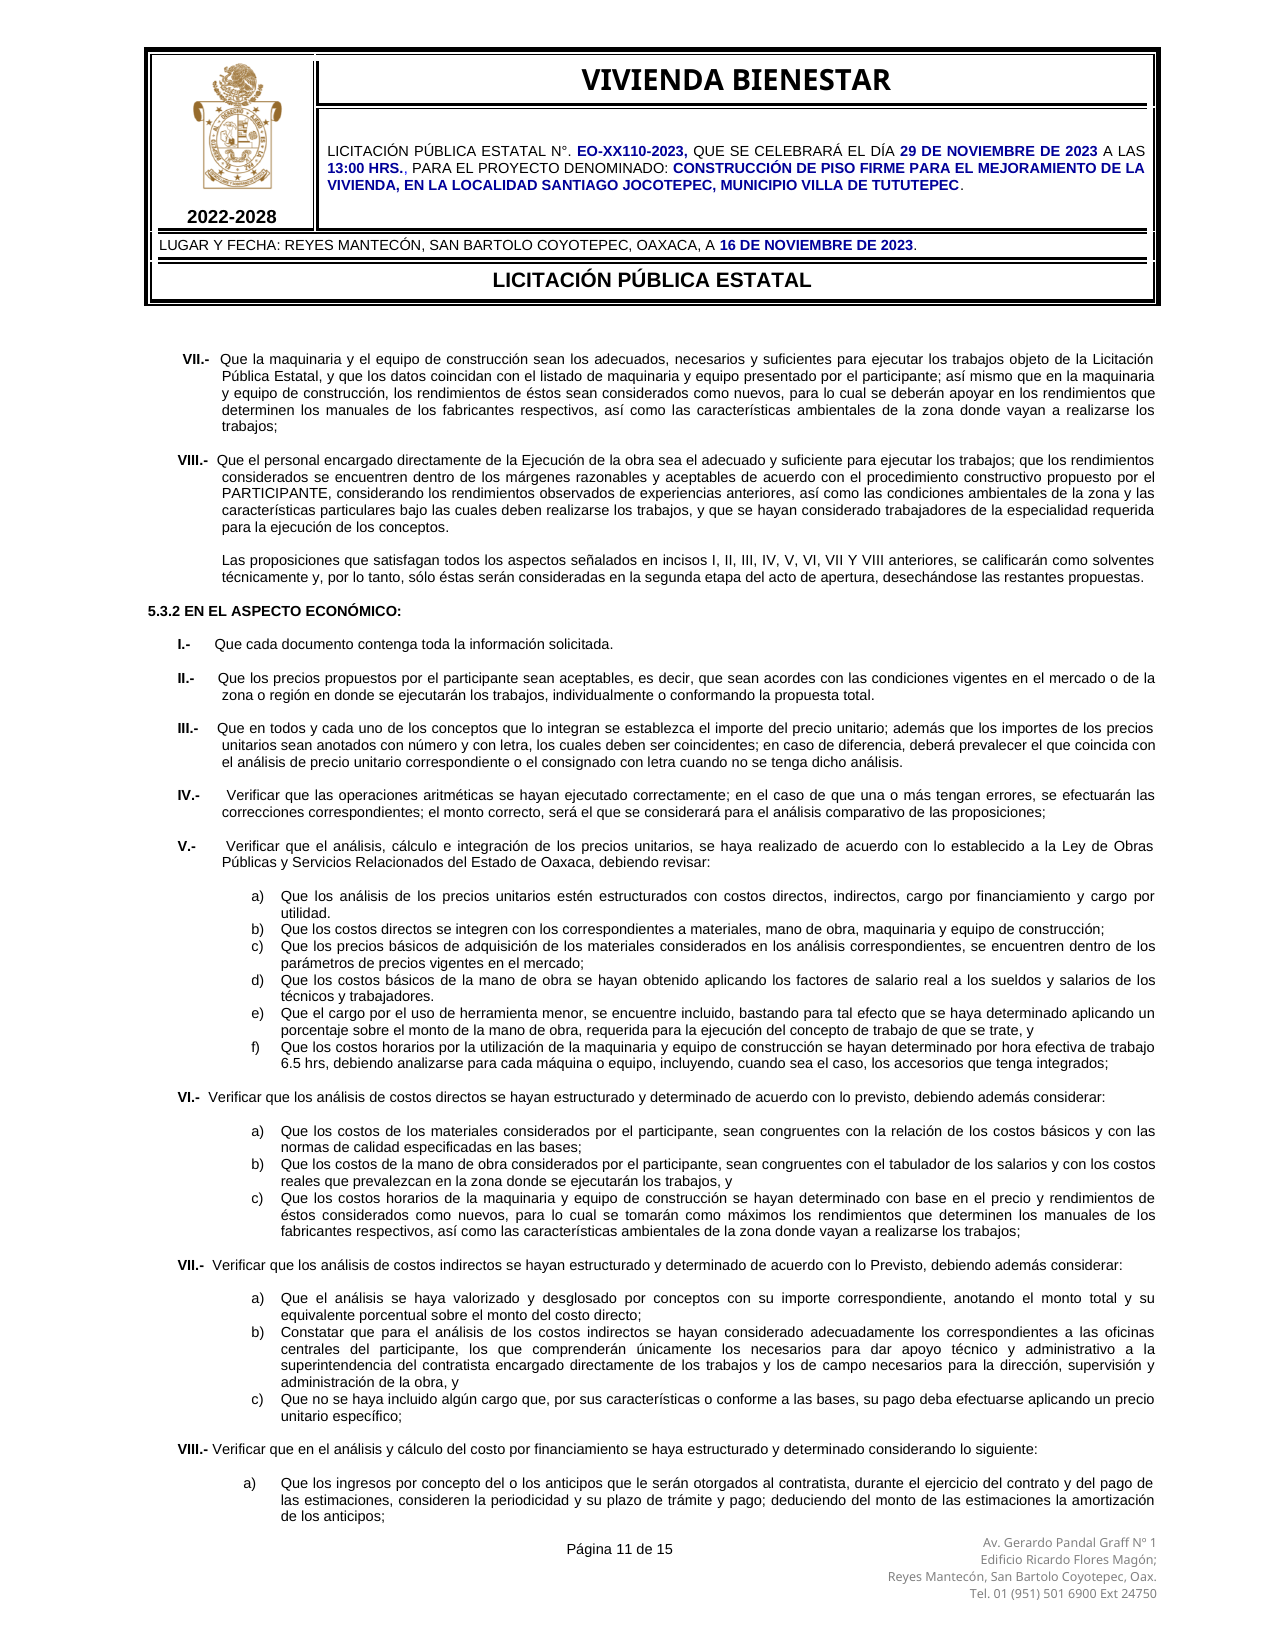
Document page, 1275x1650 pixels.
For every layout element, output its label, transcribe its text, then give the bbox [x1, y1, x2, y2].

list Que los ingresos por concepto del o los anticipos que le serán otorgados al contratista, durante el ejercicio del contrato y del pago de las estimaciones, consideren la periodicidad y su plazo de trámite y pago; deduciendo del monto de las estimaciones la amortización de los anticipos; [243, 1474, 1157, 1525]
text VII.- Que la maquinaria y el equipo de construcción sean los adecuados, necesarios y suficientes para ejecutar los trabajos objeto de la Licitación Pública Estatal, y que los datos coincidan con el listado de maquinaria y equipo presentado por el participante; así mismo que en la maquinaria y equipo de construcción, los rendimientos de éstos sean considerados como nuevos, para lo cual se deberán apoyar en los rendimientos que determinen los manuales de los fabricantes respectivos, así como las características ambientales de la zona donde vayan a realizarse los trabajos; [177, 351, 1157, 435]
text 5.3.2 EN EL ASPECTO ECONÓMICO: [148, 602, 1157, 619]
list Que los costos de los materiales considerados por el participante, sean congruentes con la relación de los costos básicos y con las normas de calidad especificadas en las bases; [251, 1122, 1157, 1156]
list Que los costos directos se integren con los correspondientes a materiales, mano de obra, maquinaria y equipo de construcción; [251, 921, 1157, 938]
text VII.- Verificar que los análisis de costos indirectos se hayan estructurado y determinado de acuerdo con lo Previsto, debiendo además considerar: [177, 1256, 1157, 1273]
list Que el análisis se haya valorizado y desglosado por conceptos con su importe correspondiente, anotando el monto total y su equivalente porcentual sobre el monto del costo directo; [251, 1290, 1157, 1323]
text Las proposiciones que satisfagan todos los aspectos señalados en incisos I, II, III, IV, V, VI, VII Y VIII anteriores, se calificarán como solventes técnicamente y, por lo tanto, sólo éstas serán consideradas en la segunda etapa del acto de apertura, desechándose las restantes propuestas. [222, 552, 1157, 586]
list Que los costos de la mano de obra considerados por el participante, sean congruentes con el tabulador de los salarios y con los costos reales que prevalezcan en la zona donde se ejecutarán los trabajos, y [251, 1156, 1157, 1189]
list Que los análisis de los precios unitarios estén estructurados con costos directos, indirectos, cargo por financiamiento y cargo por utilidad. [251, 887, 1157, 921]
list Que los costos básicos de la mano de obra se hayan obtenido aplicando los factores de salario real a los sueldos y salarios de los técnicos y trabajadores. [251, 971, 1157, 1005]
list Que los costos horarios de la maquinaria y equipo de construcción se hayan determinado con base en el precio y rendimientos de éstos considerados como nuevos, para lo cual se tomarán como máximos los rendimientos que determinen los manuales de los fabricantes respectivos, así como las características ambientales de la zona donde vayan a realizarse los trabajos; [251, 1189, 1157, 1240]
list Constatar que para el análisis de los costos indirectos se hayan considerado adecuadamente los correspondientes a las oficinas centrales del participante, los que comprenderán únicamente los necesarios para dar apoyo técnico y administrativo a la superintendencia del contratista encargado directamente de los trabajos y los de campo necesarios para la dirección, supervisión y administración de la obra, y [251, 1323, 1157, 1391]
picture [187, 59, 285, 188]
list Que no se haya incluido algún cargo que, por sus características o conforme a las bases, su pago deba efectuarse aplicando un precio unitario específico; [251, 1391, 1157, 1424]
text III.- Que en todos y cada uno de los conceptos que lo integran se establezca el importe del precio unitario; además que los importes de los precios unitarios sean anotados con número y con letra, los cuales deben ser coincidentes; en caso de diferencia, deberá prevalecer el que coincida con el análisis de precio unitario correspondiente o el consignado con letra cuando no se tenga dicho análisis. [177, 720, 1157, 770]
text VIII.- Que el personal encargado directamente de la Ejecución de la obra sea el adecuado y suficiente para ejecutar los trabajos; que los rendimientos considerados se encuentren dentro de los márgenes razonables y aceptables de acuerdo con el procedimiento constructivo propuesto por el PARTICIPANTE, considerando los rendimientos observados de experiencias anteriores, así como las condiciones ambientales de la zona y las características particulares bajo las cuales deben realizarse los trabajos, y que se hayan considerado trabajadores de la especialidad requerida para la ejecución de los conceptos. [177, 451, 1157, 535]
text V.- Verificar que el análisis, cálculo e integración de los precios unitarios, se haya realizado de acuerdo con lo establecido a la Ley de Obras Públicas y Servicios Relacionados del Estado de Oaxaca, debiendo revisar: [177, 837, 1157, 871]
text IV.- Verificar que las operaciones aritméticas se hayan ejecutado correctamente; en el caso de que una o más tengan errores, se efectuarán las correcciones correspondientes; el monto correcto, será el que se considerará para el análisis comparativo de las proposiciones; [177, 787, 1157, 820]
list Que los precios básicos de adquisición de los materiales considerados en los análisis correspondientes, se encuentren dentro de los parámetros de precios vigentes en el mercado; [251, 938, 1157, 971]
list Que el cargo por el uso de herramienta menor, se encuentre incluido, bastando para tal efecto que se haya determinado aplicando un porcentaje sobre el monto de la mano de obra, requerida para la ejecución del concepto de trabajo de que se trate, y [251, 1005, 1157, 1038]
text VI.- Verificar que los análisis de costos directos se hayan estructurado y determinado de acuerdo con lo previsto, debiendo además considerar: [177, 1089, 1157, 1106]
list Que los costos horarios por la utilización de la maquinaria y equipo de construcción se hayan determinado por hora efectiva de trabajo 6.5 hrs, debiendo analizarse para cada máquina o equipo, incluyendo, cuando sea el caso, los accesorios que tenga integrados; [251, 1038, 1157, 1072]
text VIII.- Verificar que en el análisis y cálculo del costo por financiamiento se haya estructurado y determinado considerando lo siguiente: [177, 1441, 1157, 1458]
text II.- Que los precios propuestos por el participante sean aceptables, es decir, que sean acordes con las condiciones vigentes en el mercado o de la zona o región en donde se ejecutarán los trabajos, individualmente o conformando la propuesta total. [177, 669, 1157, 703]
text I.- Que cada documento contenga toda la información solicitada. [177, 636, 1157, 653]
